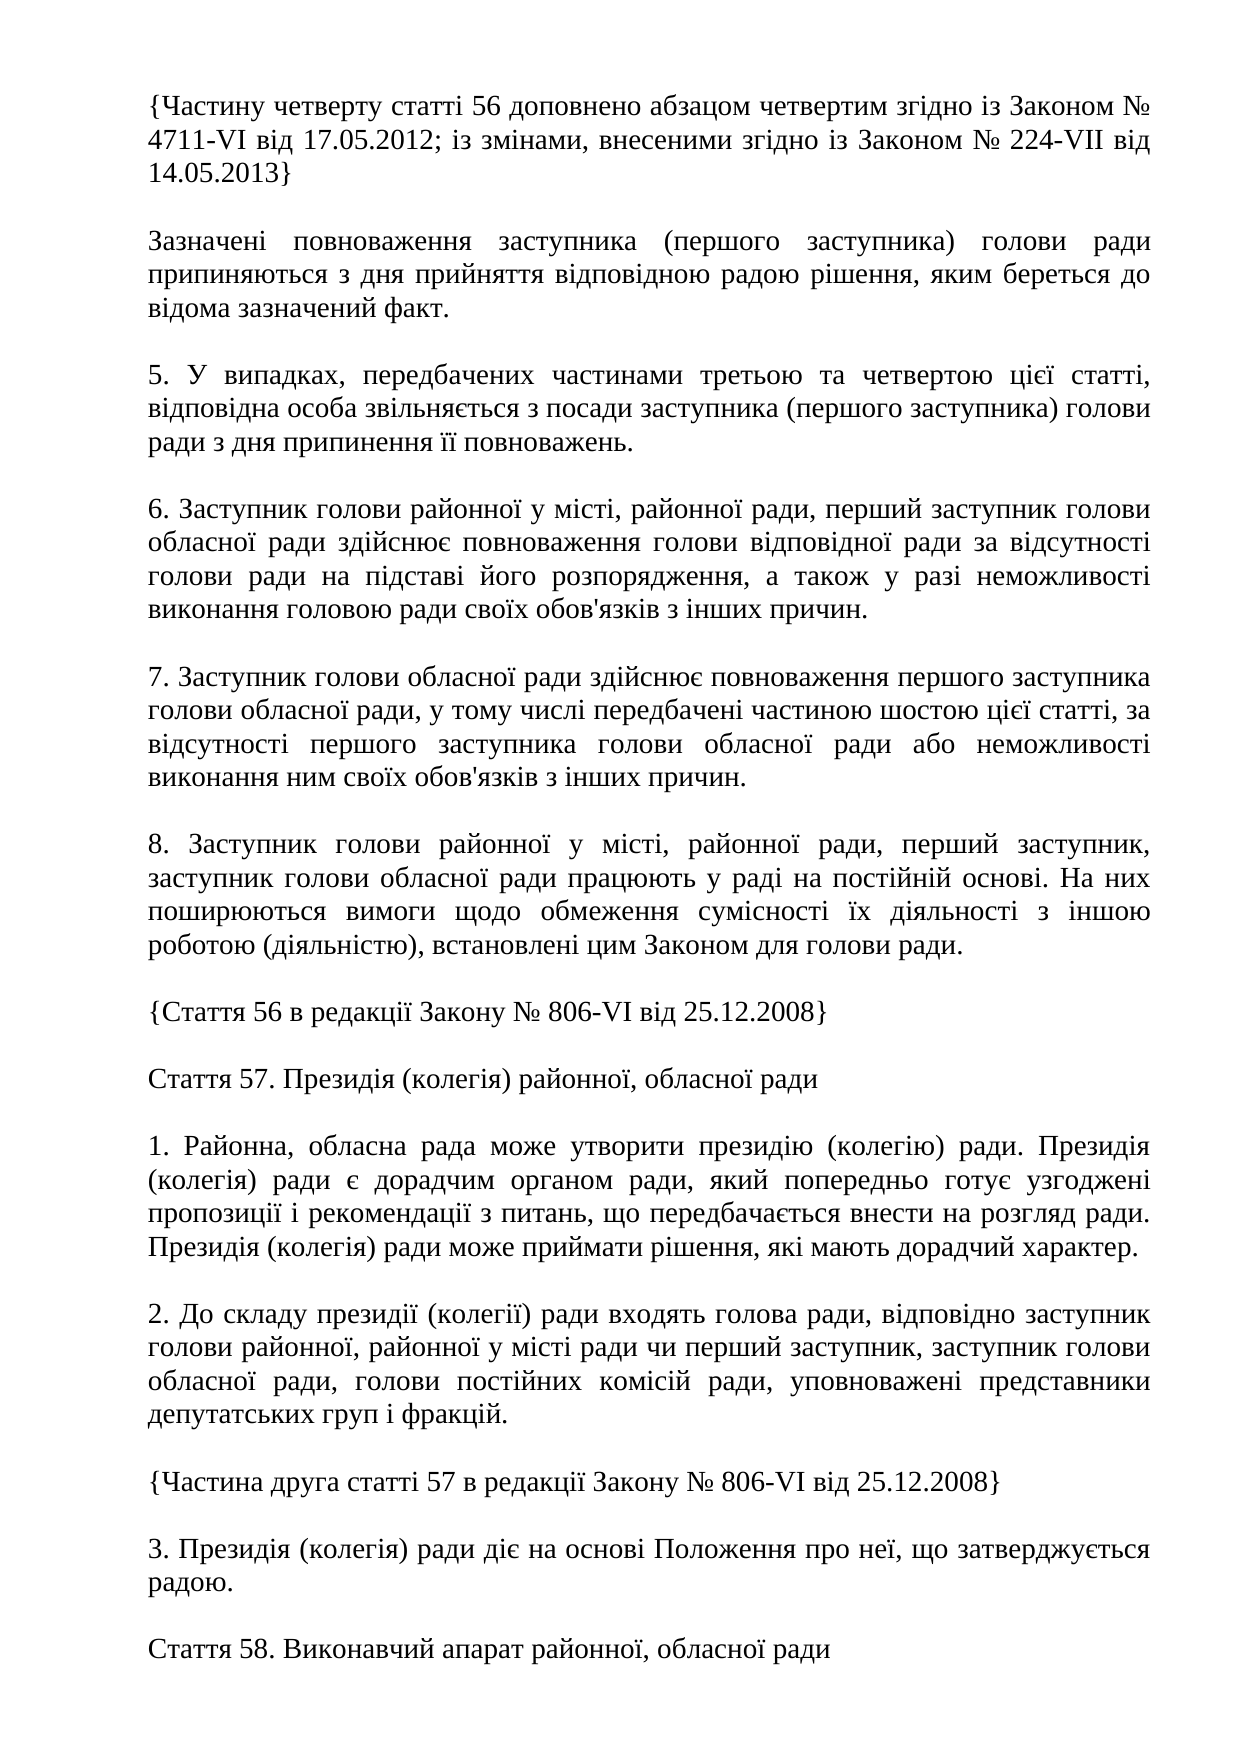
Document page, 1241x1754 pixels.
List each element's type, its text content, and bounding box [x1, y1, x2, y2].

text 6. Заступник голови районної у місті, районної ради, перший заступник голови обласної ради здійснює повноваження голови відповідної ради за відсутності голови ради на підставі його розпорядження, а також у разі неможливості виконання головою ради своїх обов'язків з інших причин. [148, 491, 1152, 625]
text Стаття 57. Президія (колегія) районної, обласної ради [148, 1061, 1152, 1095]
text 2. До складу президії (колегії) ради входять голова ради, відповідно заступник голови районної, районної у місті ради чи перший заступник, заступник голови обласної ради, голови постійних комісій ради, уповноважені представники депутатських груп і фракцій. [148, 1296, 1152, 1430]
text Зазначені повноваження заступника (першого заступника) голови ради припиняються з дня прийняття відповідною радою рішення, яким береться до відома зазначений факт. [148, 223, 1152, 323]
text 5. У випадках, передбачених частинами третьою та четвертою цієї статті, відповідна особа звільняється з посади заступника (першого заступника) голови ради з дня припинення її повноважень. [148, 357, 1152, 457]
text {Стаття 56 в редакції Закону № 806-VI від 25.12.2008} [148, 994, 1152, 1028]
text {Частина друга статті 57 в редакції Закону № 806-VI від 25.12.2008} [148, 1464, 1152, 1497]
text 3. Президія (колегія) ради діє на основі Положення про неї, що затверджується радою. [148, 1531, 1152, 1598]
text 1. Районна, обласна рада може утворити президію (колегію) ради. Президія (колегія) ради є дорадчим органом ради, який попередньо готує узгоджені пропозиції і рекомендації з питань, що передбачається внести на розгляд ради. Президія (колегія) ради може приймати рішення, які мають дорадчий характер. [148, 1128, 1152, 1262]
text Стаття 58. Виконавчий апарат районної, обласної ради [148, 1631, 1152, 1665]
text 8. Заступник голови районної у місті, районної ради, перший заступник, заступник голови обласної ради працюють у раді на постійній основі. На них поширюються вимоги щодо обмеження сумісності їх діяльності з іншою роботою (діяльністю), встановлені цим Законом для голови ради. [148, 826, 1152, 961]
text {Частину четверту статті 56 доповнено абзацом четвертим згідно із Законом № 4711-VI від 17.05.2012; із змінами, внесеними згідно із Законом № 224-VII від 14.05.2013} [148, 88, 1152, 189]
text 7. Заступник голови обласної ради здійснює повноваження першого заступника голови обласної ради, у тому числі передбачені частиною шостою цієї статті, за відсутності першого заступника голови обласної ради або неможливості виконання ним своїх обов'язків з інших причин. [148, 659, 1152, 793]
